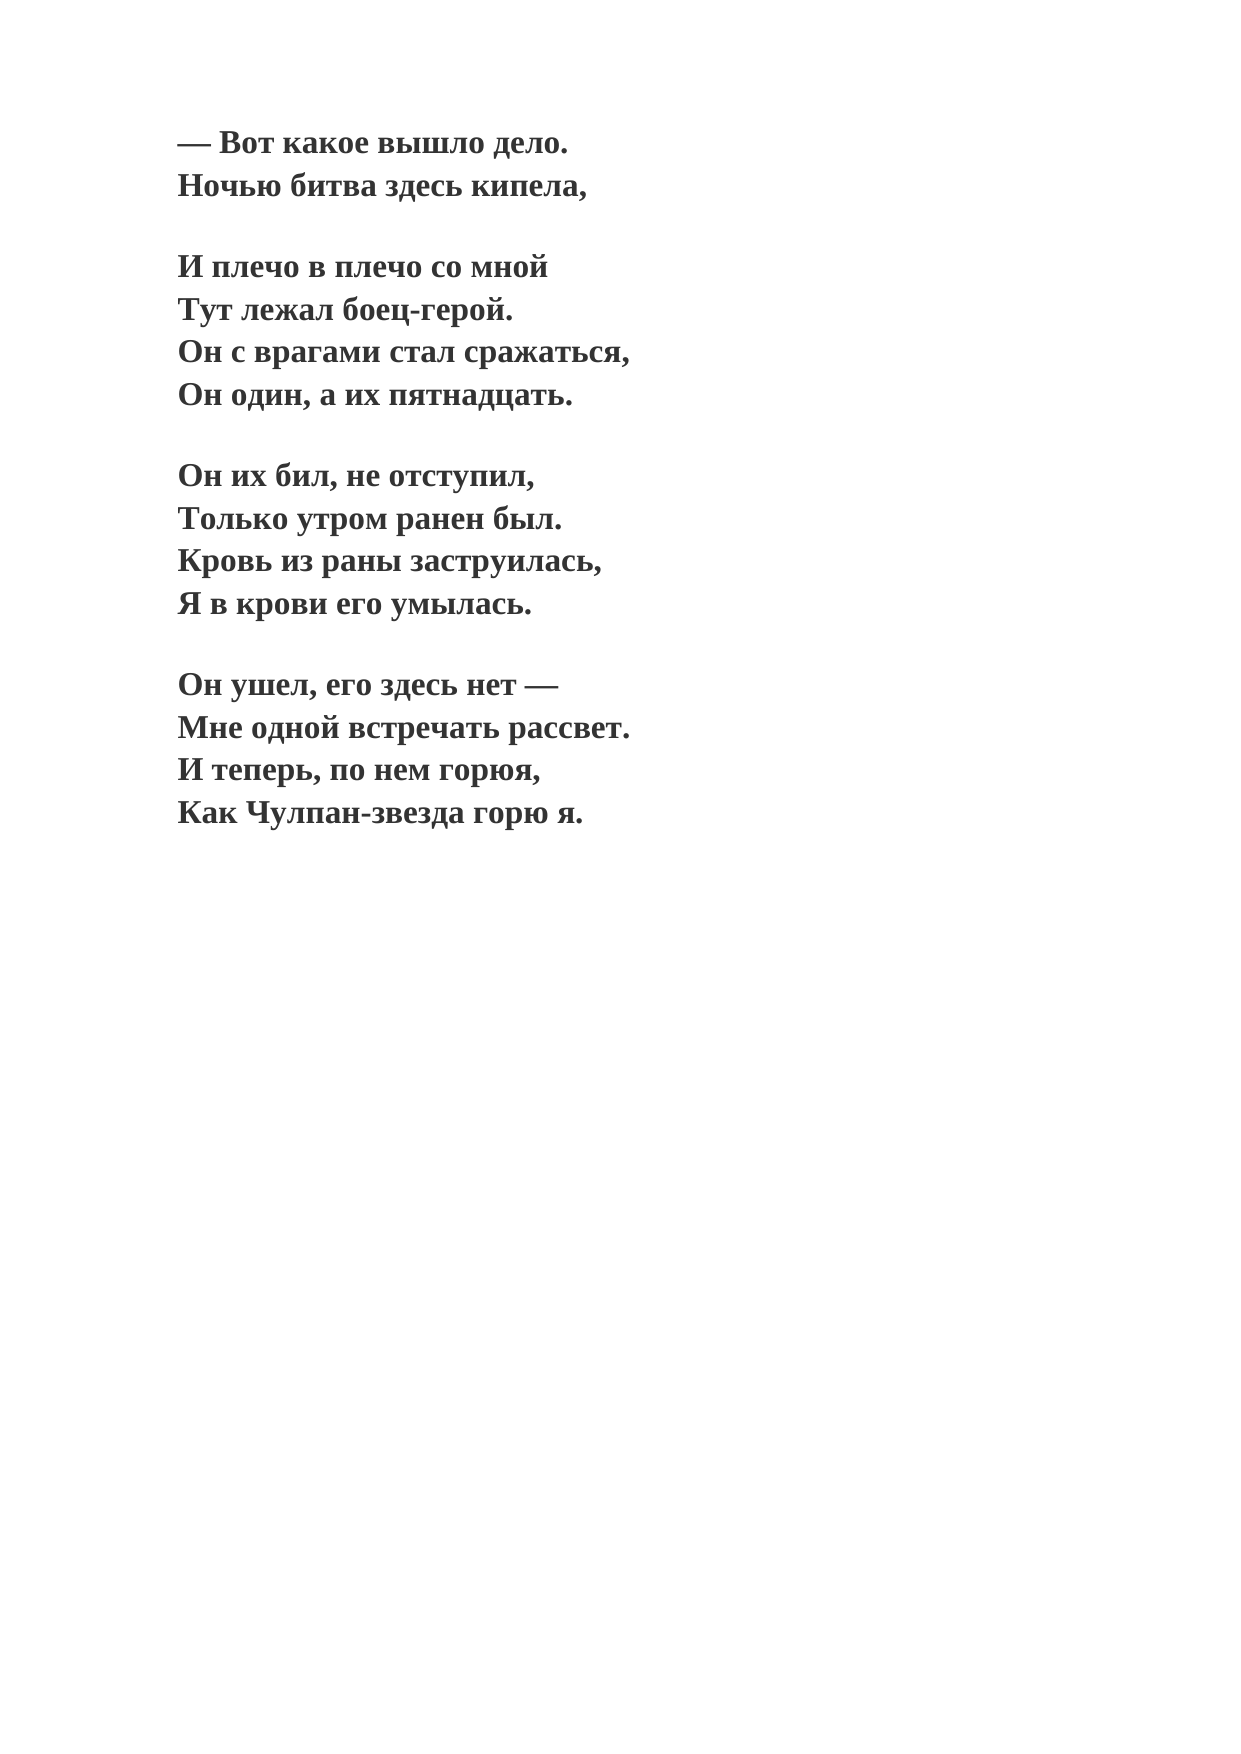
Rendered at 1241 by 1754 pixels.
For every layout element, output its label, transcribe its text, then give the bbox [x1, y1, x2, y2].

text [177, 118, 1152, 203]
text Он их бил, не отступил, Только утром ранен был. Кровь из раны заструилась, Я в крови его умылась. [177, 451, 1152, 621]
text Он ушел, его здесь нет — Мне одной встречать рассвет. И теперь, по нем горюя, Как Чулпан-звезда горю я. [177, 660, 1152, 830]
text И плечо в плечо со мной Тут лежал боец-герой. Он с врагами стал сражаться, Он один, а их пятнадцать. [177, 242, 1152, 412]
